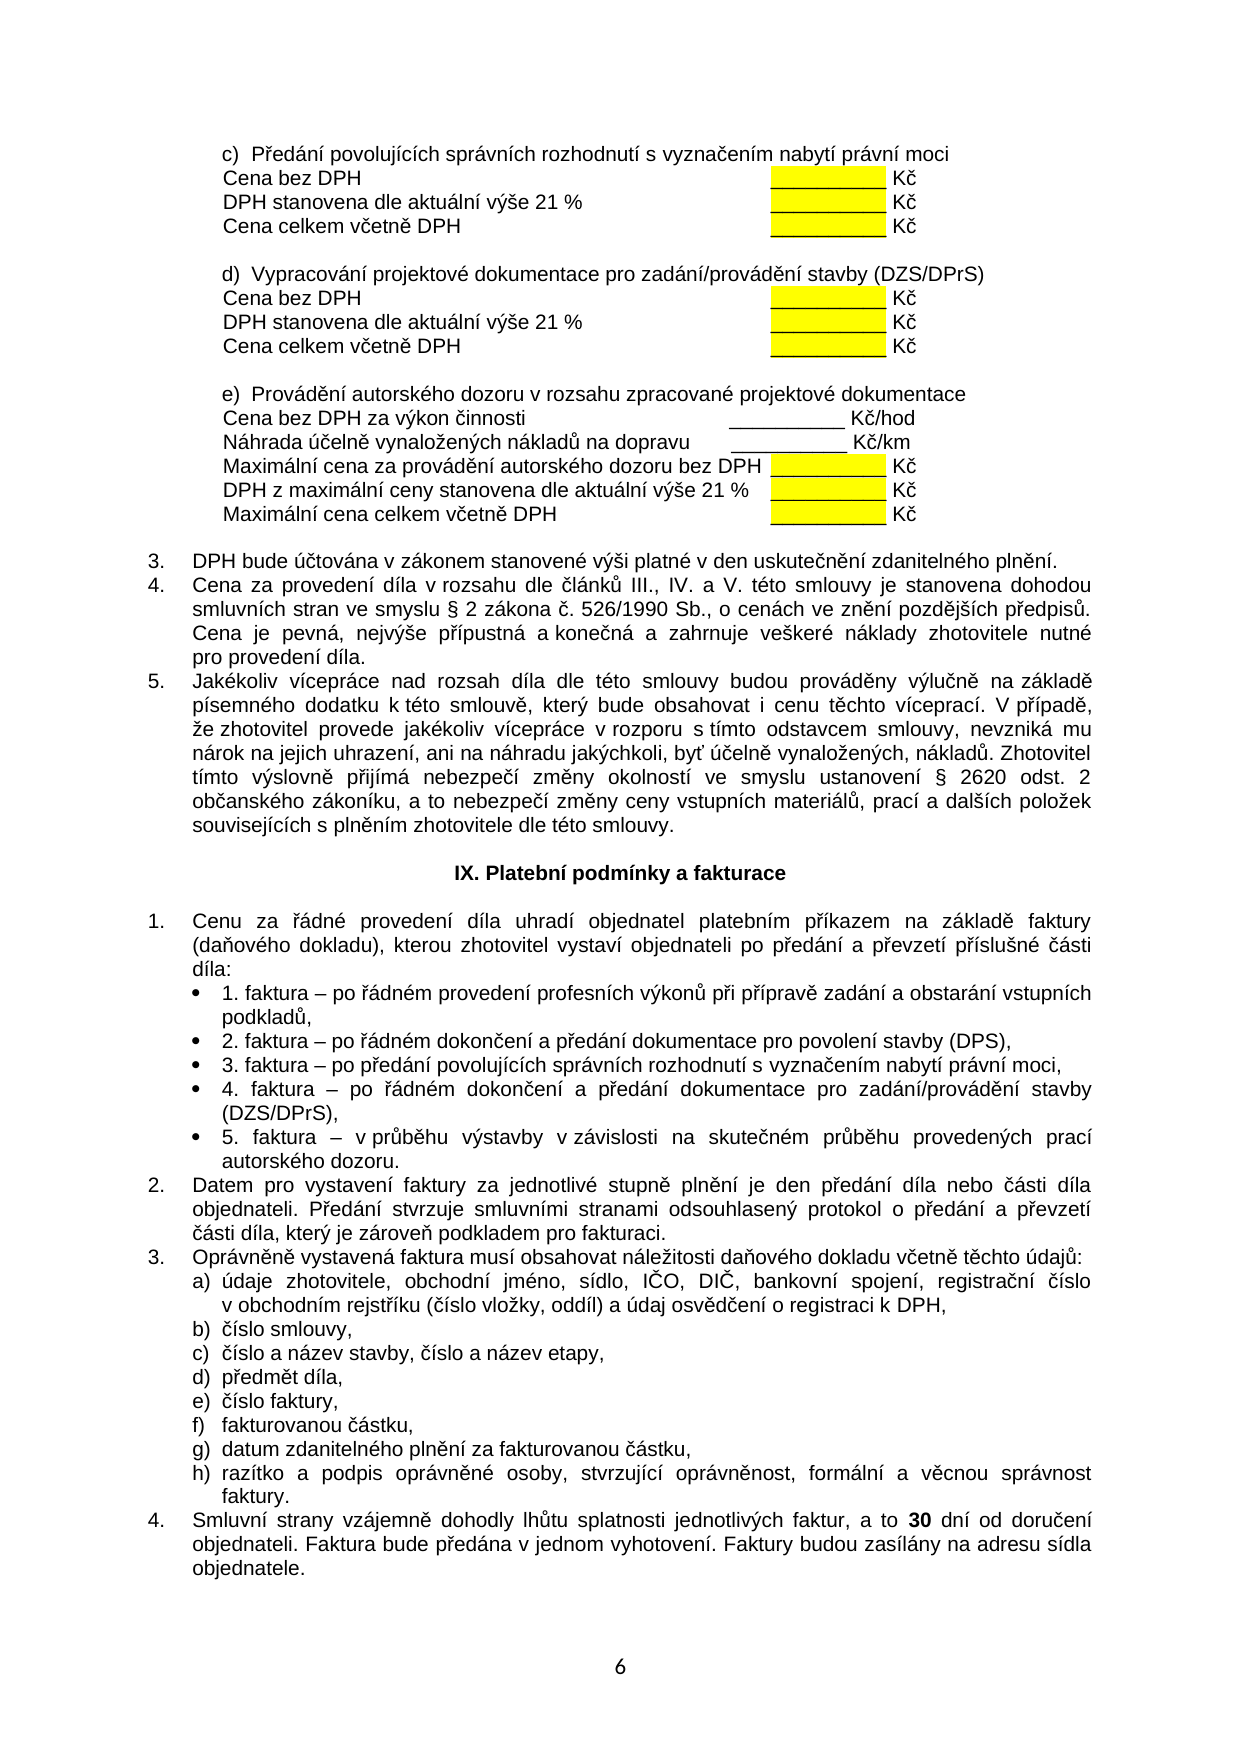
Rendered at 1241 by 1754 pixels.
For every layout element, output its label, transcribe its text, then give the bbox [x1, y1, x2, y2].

list číslo a název stavby, číslo a název etapy, [192, 1341, 1092, 1364]
text Cena celkem včetně DPH __________ Kč [886, 214, 1092, 238]
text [886, 190, 1092, 214]
list 4. faktura – po řádném dokončení a předání dokumentace pro zadání/provádění stavby (DZS/DPrS), [192, 1077, 1092, 1125]
text DPH stanovena dle aktuální výše 21 % __________ Kč [886, 310, 1092, 334]
list Vypracování projektové dokumentace pro zadání/provádění stavby (DZS/DPrS) [222, 262, 1092, 286]
list údaje zhotovitele, obchodní jméno, sídlo, IČO, DIČ, bankovní spojení, registrační číslo v obchodním rejstříku (číslo vložky, oddíl) a údaj osvědčení o registraci k DPH, [192, 1269, 1092, 1317]
text Maximální cena celkem včetně DPH __________ Kč [886, 501, 1092, 525]
list Jakékoliv vícepráce nad rozsah díla dle této smlouvy budou prováděny výlučně na základě písemného dodatku k této smlouvě, který bude obsahovat i cenu těchto víceprací. V případě, že zhotovitel provede jakékoliv vícepráce v rozporu s tímto odstavcem smlouvy, nevzniká mu nárok na jejich uhrazení, ani na náhradu jakýchkoli, byť účelně vynaložených, nákladů. Zhotovitel tímto výslovně přijímá nebezpečí změny okolností ve smyslu ustanovení § 2620 odst. 2 občanského zákoníku, a to nebezpečí změny ceny vstupních materiálů, prací a dalších položek souvisejících s plněním zhotovitele dle této smlouvy. [148, 669, 1092, 837]
list číslo smlouvy, [192, 1317, 1092, 1341]
list fakturovanou částku, [192, 1412, 1092, 1436]
list Smluvní strany vzájemně dohodly lhůtu splatnosti jednotlivých faktur, a to 30 dní od doručení objednateli. Faktura bude předána v jednom vyhotovení. Faktury budou zasílány na adresu sídla objednatele. [148, 1508, 1092, 1580]
list datum zdanitelného plnění za fakturovanou částku, [192, 1436, 1092, 1460]
list razítko a podpis oprávněné osoby, stvrzující oprávněnost, formální a věcnou správnost faktury. [192, 1460, 1092, 1508]
text Cena bez DPH __________ Kč [148, 286, 771, 310]
list Cena za provedení díla v rozsahu dle článků III., IV. a V. této smlouvy je stanovena dohodou smluvních stran ve smyslu § 2 zákona č. 526/1990 Sb., o cenách ve znění pozdějších předpisů. Cena je pevná, nejvýše přípustná a konečná a zahrnuje veškeré náklady zhotovitele nutné pro provedení díla. [148, 573, 1092, 669]
text Cena bez DPH __________ Kč [886, 166, 1092, 190]
text DPH z maximální ceny stanovena dle aktuální výše 21 % __________ Kč [148, 477, 1092, 501]
list 2. faktura – po řádném dokončení a předání dokumentace pro povolení stavby (DPS), [192, 1029, 1092, 1053]
text Cena bez DPH za výkon činnosti __________ Kč/hod [148, 406, 1092, 429]
text Cena celkem včetně DPH __________ Kč [148, 334, 771, 358]
list Oprávněně vystavená faktura musí obsahovat náležitosti daňového dokladu včetně těchto údajů: [148, 1245, 1092, 1269]
list číslo faktury, [192, 1388, 1092, 1412]
list Provádění autorského dozoru v rozsahu zpracované projektové dokumentace [222, 382, 1092, 406]
list DPH bude účtována v zákonem stanovené výši platné v den uskutečnění zdanitelného plnění. [148, 549, 1092, 573]
text Maximální cena za provádění autorského dozoru bez DPH __________ Kč [148, 453, 1092, 477]
list 1. faktura – po řádném provedení profesních výkonů při přípravě zadání a obstarání vstupních podkladů, [192, 981, 1092, 1029]
list 3. faktura – po předání povolujících správních rozhodnutí s vyznačením nabytí právní moci, [192, 1053, 1092, 1077]
text Cena celkem včetně DPH __________ Kč [148, 214, 771, 238]
list Cenu za řádné provedení díla uhradí objednatel platebním příkazem na základě faktury (daňového dokladu), kterou zhotovitel vystaví objednateli po předání a převzetí příslušné části díla: [148, 909, 1092, 981]
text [148, 190, 771, 214]
text DPH stanovena dle aktuální výše 21 % __________ Kč [148, 310, 771, 334]
text Maximální cena celkem včetně DPH __________ Kč [148, 501, 771, 525]
list 5. faktura – v průběhu výstavby v závislosti na skutečném průběhu provedených prací autorského dozoru. [192, 1125, 1092, 1173]
text Cena bez DPH __________ Kč [148, 166, 771, 190]
text IX. Platební podmínky a fakturace [148, 861, 1092, 885]
text Cena bez DPH __________ Kč [886, 286, 1092, 310]
list Datem pro vystavení faktury za jednotlivé stupně plnění je den předání díla nebo části díla objednateli. Předání stvrzuje smluvními stranami odsouhlasený protokol o předání a převzetí části díla, který je zároveň podkladem pro fakturaci. [148, 1173, 1092, 1245]
text Náhrada účelně vynaložených nákladů na dopravu __________ Kč/km [148, 429, 1092, 453]
list Předání povolujících správních rozhodnutí s vyznačením nabytí právní moci [222, 142, 1092, 166]
text Cena celkem včetně DPH __________ Kč [886, 334, 1092, 358]
list předmět díla, [192, 1364, 1092, 1388]
